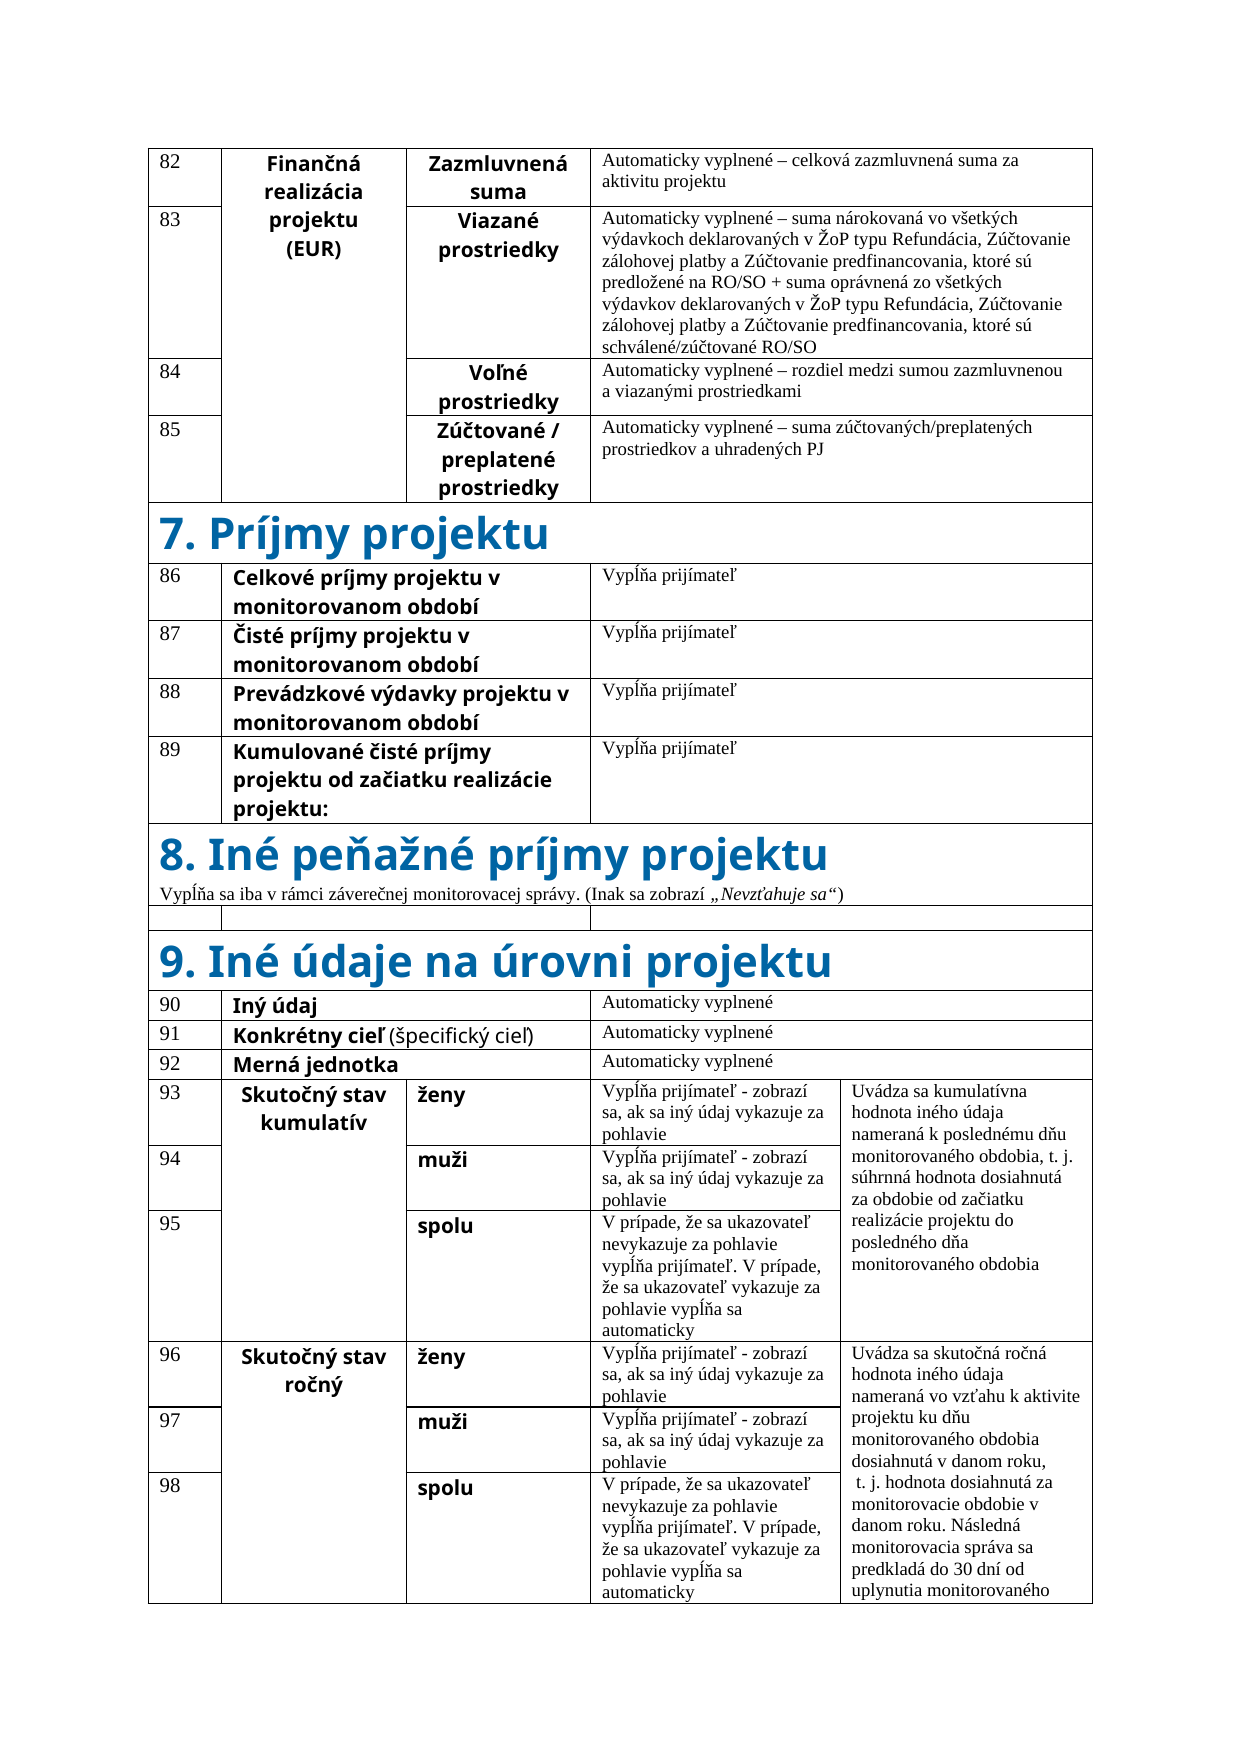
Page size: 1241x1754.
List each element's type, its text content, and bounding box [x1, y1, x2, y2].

table_cell 83 [149, 207, 221, 357]
table_cell Kumulované čisté príjmy projektu od začiatku realizácie projektu: [222, 737, 590, 822]
table_cell 94 [149, 1146, 221, 1210]
table_cell 98 [149, 1473, 221, 1603]
table_cell Čisté príjmy projektu v monitorovanom období [222, 621, 590, 678]
table_cell 85 [149, 416, 221, 502]
table_cell 9. Iné údaje na úrovni projektu [149, 931, 1092, 990]
table_cell 89 [149, 737, 221, 822]
table_cell Automaticky vyplnené [591, 1050, 1092, 1079]
table_cell 82 [149, 149, 221, 206]
table_cell [591, 906, 1092, 930]
table_cell 96 [149, 1342, 221, 1406]
table_cell Voľné prostriedky [407, 359, 590, 415]
table_cell Finančná realizácia projektu (EUR) [222, 149, 406, 502]
table_cell Viazané prostriedky [407, 207, 590, 357]
table_cell 84 [149, 359, 221, 415]
table_cell 92 [149, 1050, 221, 1079]
table_cell ženy [407, 1342, 590, 1406]
table_cell 91 [149, 1021, 221, 1049]
table_cell muži [407, 1408, 590, 1472]
table_cell 87 [149, 621, 221, 678]
table_cell Skutočný stav kumulatív [222, 1080, 406, 1341]
table_cell ženy [407, 1080, 590, 1144]
table_cell Automaticky vyplnené – rozdiel medzi sumou zazmluvnenou a viazanými prostriedkami [591, 359, 1092, 415]
table_cell Vypĺňa prijímateľ [591, 621, 1092, 678]
table_cell Skutočný stav ročný [222, 1342, 406, 1603]
table_cell Automaticky vyplnené [591, 1021, 1092, 1049]
table_cell Iný údaj [222, 991, 590, 1020]
table_cell spolu [407, 1211, 590, 1341]
table_cell 86 [149, 564, 221, 620]
table_cell Konkrétny cieľ (špecifický cieľ) [222, 1021, 590, 1049]
table_cell Vypĺňa prijímateľ - zobrazí sa, ak sa iný údaj vykazuje za pohlavie [591, 1342, 840, 1406]
table_cell 95 [149, 1211, 221, 1341]
table_cell 7. Príjmy projektu [149, 503, 1092, 562]
table_cell Uvádza sa kumulatívna hodnota iného údaja nameraná k poslednému dňu monitorovaného obdobia, t. j. súhrnná hodnota dosiahnutá za obdobie od začiatku realizácie projektu do posledného dňa monitorovaného obdobia [841, 1080, 1092, 1341]
table_cell 97 [149, 1408, 221, 1472]
table_cell Zúčtované / preplatené prostriedky [407, 416, 590, 502]
table_cell 93 [149, 1080, 221, 1144]
table_cell V prípade, že sa ukazovateľ nevykazuje za pohlavie vypĺňa prijímateľ. V prípade, že sa ukazovateľ vykazuje za pohlavie vypĺňa sa automaticky [591, 1211, 840, 1341]
table_cell Vypĺňa prijímateľ - zobrazí sa, ak sa iný údaj vykazuje za pohlavie [591, 1146, 840, 1210]
table_cell Vypĺňa prijímateľ [591, 564, 1092, 620]
table_cell Automaticky vyplnené – suma nárokovaná vo všetkých výdavkoch deklarovaných v ŽoP typu Refundácia, Zúčtovanie zálohovej platby a Zúčtovanie predfinancovania, ktoré sú predložené na RO/SO + suma oprávnená zo všetkých výdavkov deklarovaných v ŽoP typu Refundácia, Zúčtovanie zálohovej platby a Zúčtovanie predfinancovania, ktoré sú schválené/zúčtované RO/SO [591, 207, 1092, 357]
table_cell Celkové príjmy projektu v monitorovanom období [222, 564, 590, 620]
table_cell Uvádza sa skutočná ročná hodnota iného údaja nameraná vo vzťahu k aktivite projektu ku dňu monitorovaného obdobia dosiahnutá v danom roku, t. j. hodnota dosiahnutá za monitorovacie obdobie v danom roku. Následná monitorovacia správa sa predkladá do 30 dní od uplynutia monitorovaného obdobia. (pojem následná monitorovacia správa je definovaný v Metodickom pokyne CKO č. 15) [841, 1342, 1092, 1603]
table_cell 90 [149, 991, 221, 1020]
table_cell 8. Iné peňažné príjmy projektu Vypĺňa sa iba v rámci záverečnej monitorovacej správy. (Inak sa zobrazí „Nevzťahuje sa“) [149, 824, 1092, 905]
table_cell Automaticky vyplnené [591, 991, 1092, 1020]
table_cell Merná jednotka [222, 1050, 590, 1079]
table_cell muži [407, 1146, 590, 1210]
table_cell Vypĺňa prijímateľ - zobrazí sa, ak sa iný údaj vykazuje za pohlavie [591, 1408, 840, 1472]
table_cell 88 [149, 679, 221, 736]
table_cell [149, 906, 221, 930]
table_cell Prevádzkové výdavky projektu v monitorovanom období [222, 679, 590, 736]
table_cell Vypĺňa prijímateľ - zobrazí sa, ak sa iný údaj vykazuje za pohlavie [591, 1080, 840, 1144]
table_cell [222, 906, 590, 930]
table_cell Vypĺňa prijímateľ [591, 737, 1092, 822]
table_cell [591, 1473, 840, 1603]
table_cell spolu [407, 1473, 590, 1603]
table_cell Automaticky vyplnené – suma zúčtovaných/preplatených prostriedkov a uhradených PJ [591, 416, 1092, 502]
table_cell Vypĺňa prijímateľ [591, 679, 1092, 736]
table_cell Automaticky vyplnené – celková zazmluvnená suma za aktivitu projektu [591, 149, 1092, 206]
table_cell Zazmluvnená suma [407, 149, 590, 206]
